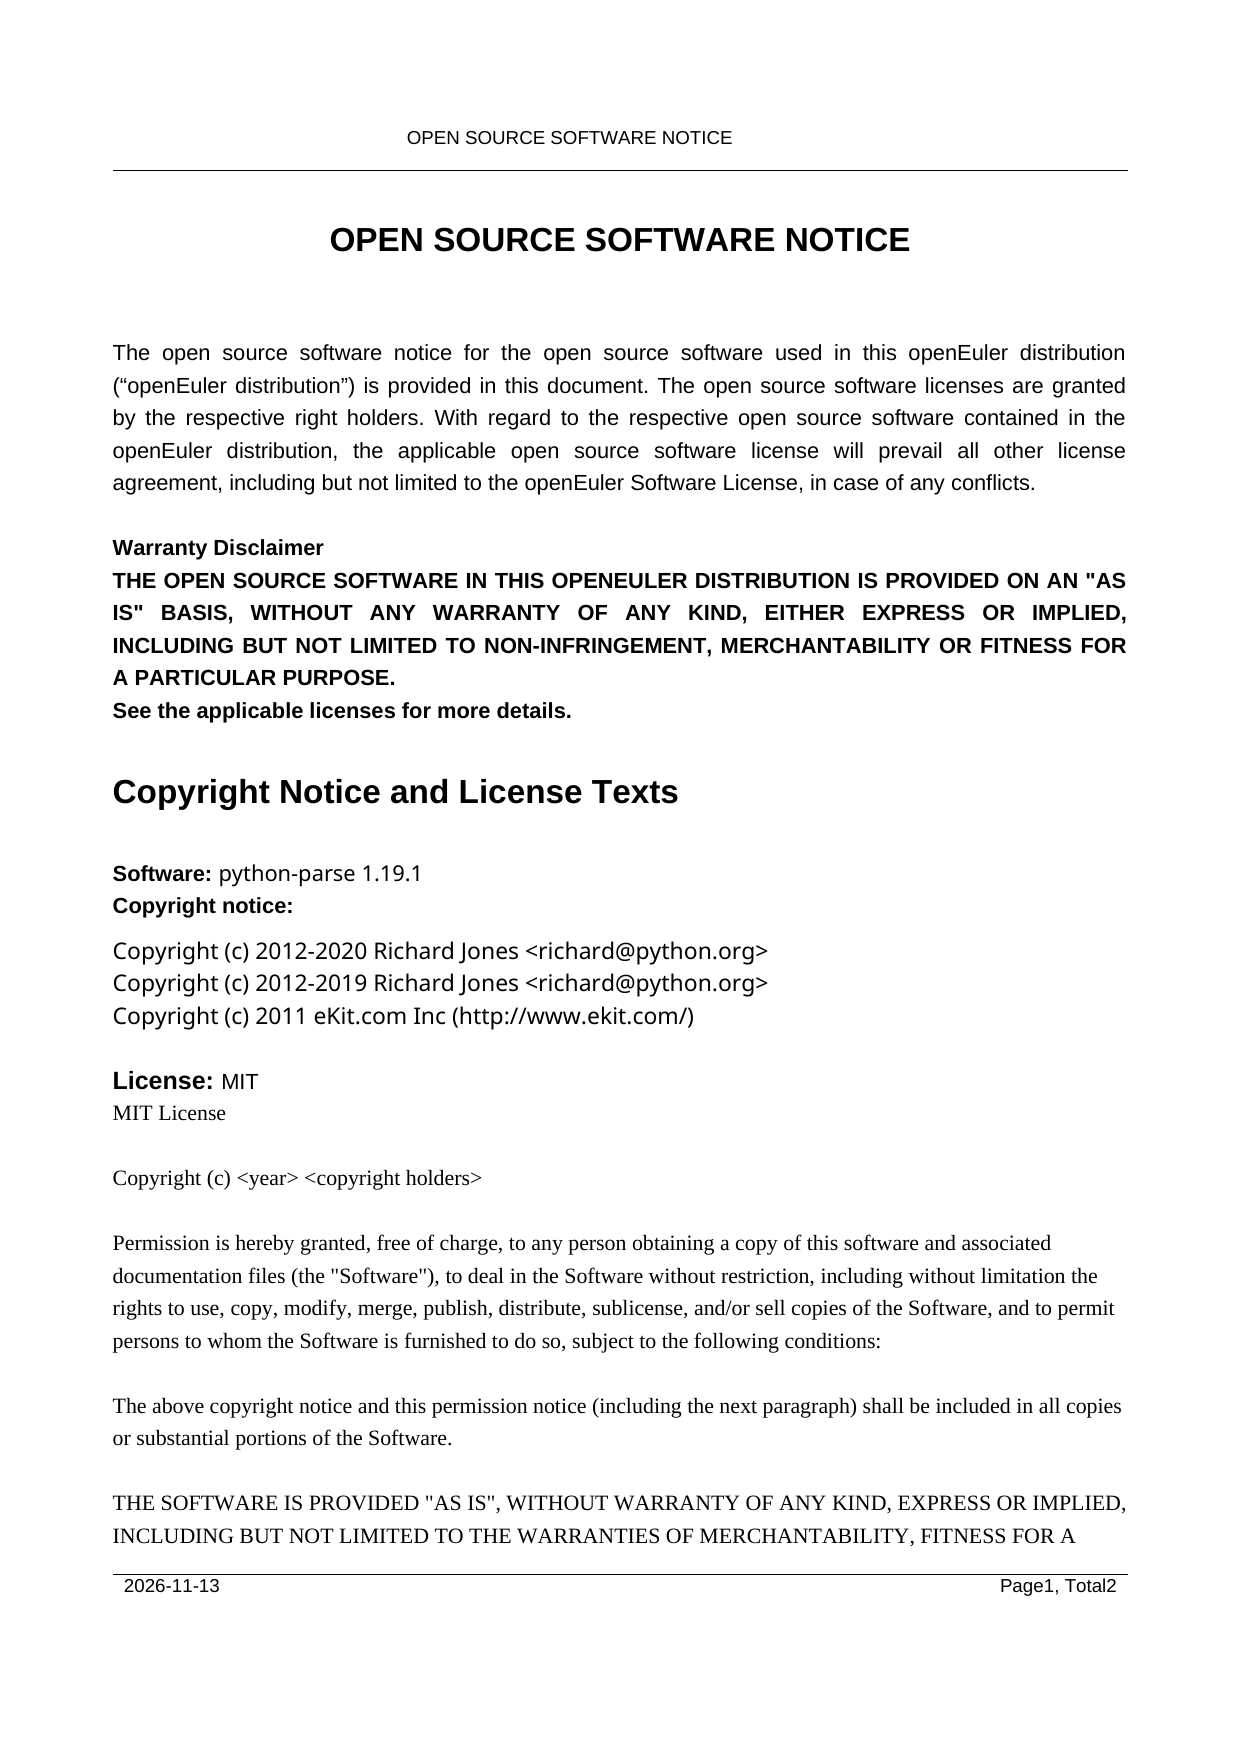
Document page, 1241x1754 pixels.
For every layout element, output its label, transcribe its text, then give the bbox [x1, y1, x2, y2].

text Warranty Disclaimer [112, 531, 1128, 564]
text License: MIT [112, 1064, 1128, 1096]
text Copyright (c) 2012-2020 Richard Jones <richard@python.org> Copyright (c) 2012-2019 Richard Jones <richard@python.org> Copyright (c) 2011 eKit.com Inc (http://www.ekit.com/) [112, 934, 1128, 1064]
text Copyright notice: [112, 889, 1128, 921]
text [112, 1096, 1128, 1551]
text Copyright Notice and License Texts [112, 759, 1128, 824]
text THE OPEN SOURCE SOFTWARE IN THIS OPENEULER DISTRIBUTION IS PROVIDED ON AN "AS IS" BASIS, WITHOUT ANY WARRANTY OF ANY KIND, EITHER EXPRESS OR IMPLIED, INCLUDING BUT NOT LIMITED TO NON-INFRINGEMENT, MERCHANTABILITY OR FITNESS FOR A PARTICULAR PURPOSE. See the applicable licenses for more details. [112, 564, 1128, 726]
text OPEN SOURCE SOFTWARE NOTICE [112, 206, 1128, 271]
text The open source software notice for the open source software used in this openEuler distribution (“openEuler distribution”) is provided in this document. The open source software licenses are granted by the respective right holders. With regard to the respective open source software contained in the openEuler distribution, the applicable open source software license will prevail all other license agreement, including but not limited to the openEuler Software License, in case of any conflicts. [112, 336, 1128, 499]
title Software: python-parse 1.19.1 [112, 856, 1128, 889]
